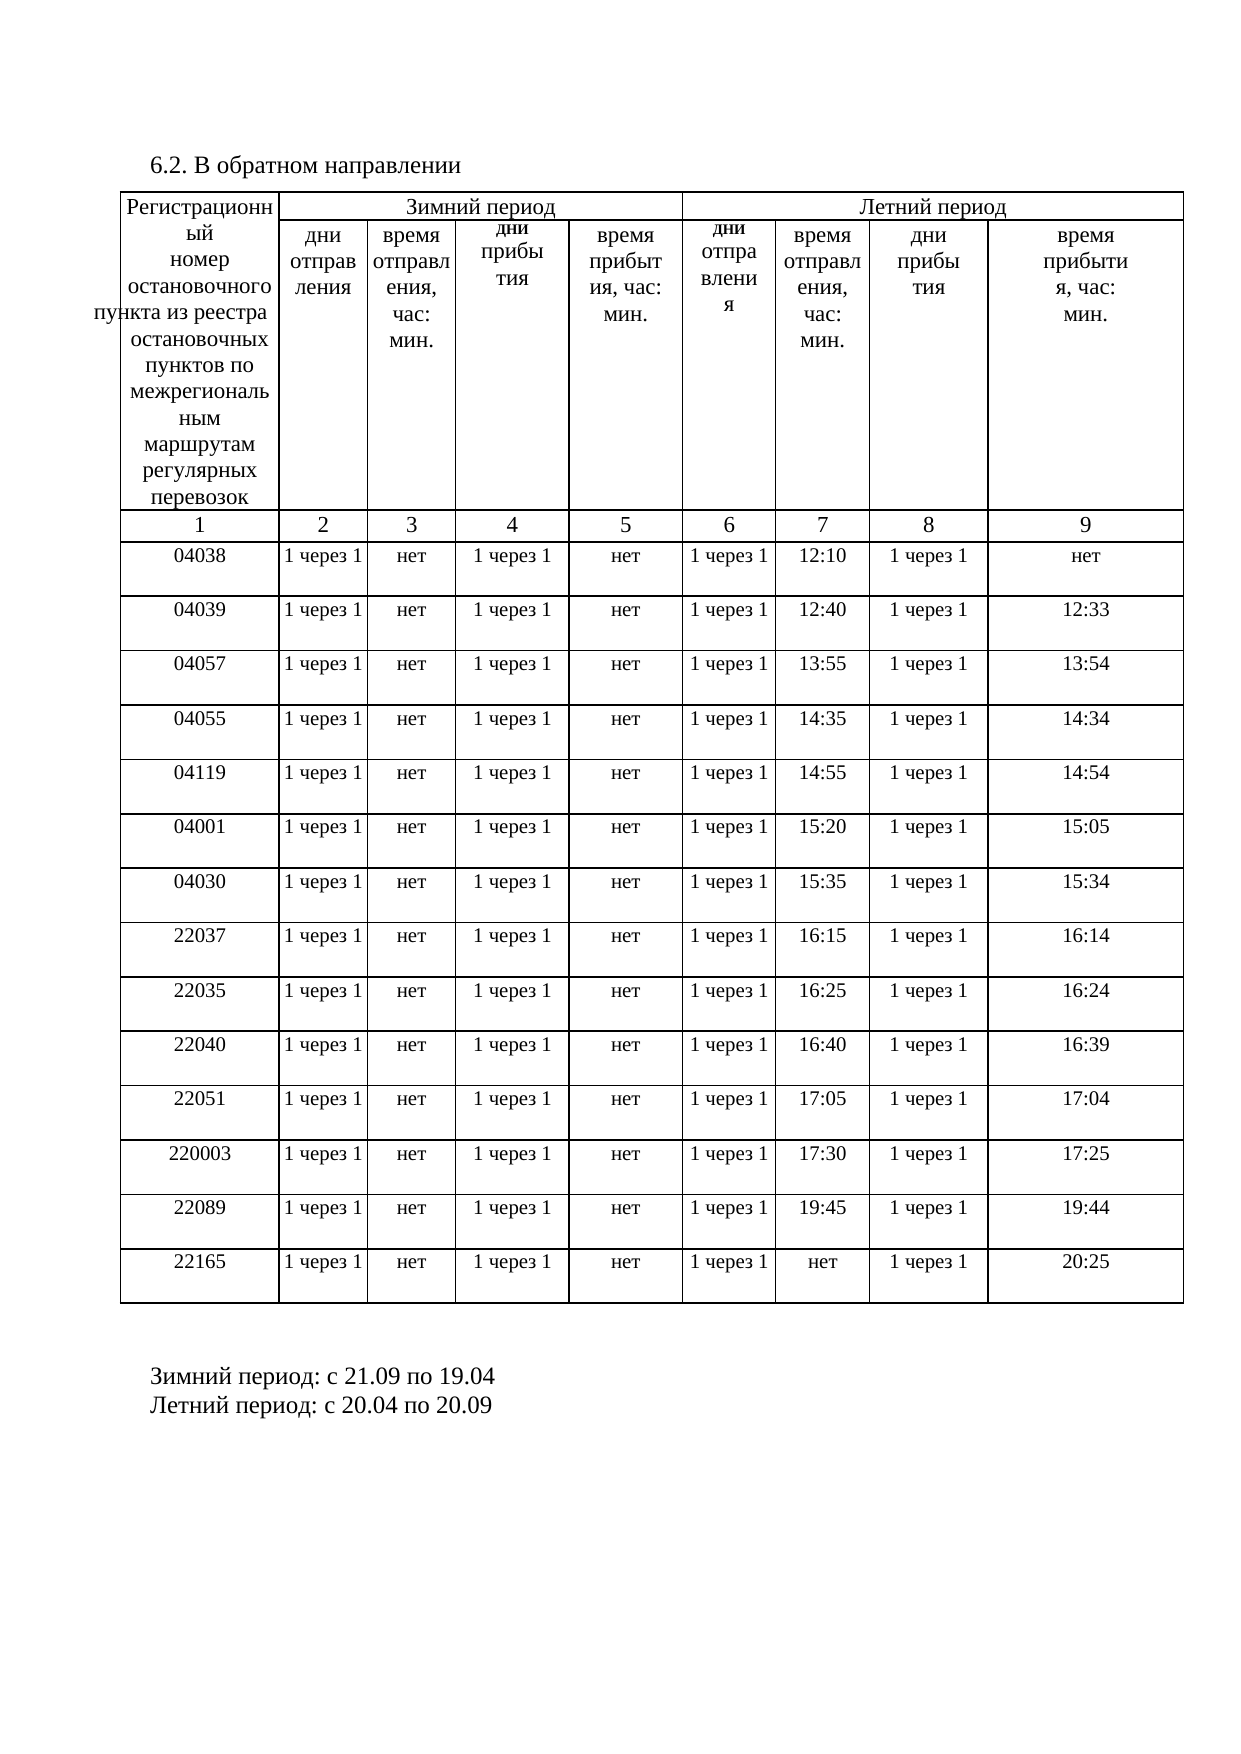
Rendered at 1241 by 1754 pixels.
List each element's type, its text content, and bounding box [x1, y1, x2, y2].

table_cell нет [570, 760, 682, 813]
table_cell 1 через 1 [456, 1141, 568, 1193]
table_cell нет [368, 706, 455, 758]
table_cell 1 через 1 [280, 706, 367, 758]
table_cell нет [368, 1141, 455, 1193]
table_cell нет [570, 923, 682, 976]
table_cell 04001 [121, 815, 278, 867]
table_cell 1 через 1 [456, 760, 568, 813]
table_cell нет [570, 651, 682, 704]
table_cell 14:35 [776, 706, 869, 758]
table_cell 13:54 [989, 651, 1183, 704]
table_cell 13:55 [776, 651, 869, 704]
table_cell 1 через 1 [870, 978, 987, 1030]
table_cell 14:34 [989, 706, 1183, 758]
table_cell нет [570, 1195, 682, 1248]
table_header Регистрационный номер остановочного пункта из реестра остановочных пунктов по межрегиональным маршрутам регулярных перевозок [121, 193, 278, 509]
table_cell 1 через 1 [870, 1032, 987, 1085]
table_cell 16:39 [989, 1032, 1183, 1085]
table_cell нет [368, 815, 455, 867]
table_cell 1 через 1 [683, 923, 775, 976]
table_cell 14:54 [989, 760, 1183, 813]
table_cell 1 через 1 [870, 815, 987, 867]
table_cell 1 через 1 [280, 1195, 367, 1248]
table_cell 1 через 1 [456, 1086, 568, 1139]
table_cell 12:40 [776, 597, 869, 650]
table_cell 16:14 [989, 923, 1183, 976]
table_cell нет [368, 1250, 455, 1302]
table_cell нет [570, 815, 682, 867]
table_cell 1 через 1 [683, 815, 775, 867]
table_cell 1 через 1 [870, 869, 987, 922]
table_cell нет [368, 597, 455, 650]
table_cell 1 через 1 [456, 1195, 568, 1248]
table_cell 1 через 1 [456, 978, 568, 1030]
table_cell 04119 [121, 760, 278, 813]
table_cell 12:10 [776, 543, 869, 595]
table_cell 1 через 1 [870, 1250, 987, 1302]
table_cell 1 через 1 [280, 815, 367, 867]
table_cell 15:20 [776, 815, 869, 867]
table_cell 1 через 1 [870, 651, 987, 704]
table_cell 1 [121, 511, 278, 541]
table_header Летний период [683, 193, 1183, 219]
table_cell 1 через 1 [280, 869, 367, 922]
table_cell 3 [368, 511, 455, 541]
table_cell 1 через 1 [280, 543, 367, 595]
table_cell 1 через 1 [280, 597, 367, 650]
table_cell 1 через 1 [683, 869, 775, 922]
text Летний период: с 20.04 по 20.09 [150, 1390, 1090, 1419]
table_cell 22037 [121, 923, 278, 976]
table_cell 22165 [121, 1250, 278, 1302]
table_cell 1 через 1 [456, 815, 568, 867]
table_cell нет [368, 1195, 455, 1248]
table_cell 17:30 [776, 1141, 869, 1193]
table_cell 16:40 [776, 1032, 869, 1085]
table_cell 1 через 1 [456, 923, 568, 976]
table_cell нет [570, 1141, 682, 1193]
table_cell 20:25 [989, 1250, 1183, 1302]
table_cell нет [570, 1086, 682, 1139]
table_cell 220003 [121, 1141, 278, 1193]
table_cell 1 через 1 [456, 597, 568, 650]
table_cell время прибыти я, час: мин. [989, 221, 1183, 509]
table_cell 1 через 1 [683, 597, 775, 650]
table_cell 7 [776, 511, 869, 541]
table_cell 4 [456, 511, 568, 541]
table_cell 19:44 [989, 1195, 1183, 1248]
table_cell 1 через 1 [870, 543, 987, 595]
table_cell 1 через 1 [683, 1032, 775, 1085]
text Зимний период: с 21.09 по 19.04 [150, 1361, 1090, 1390]
table_cell 1 через 1 [870, 597, 987, 650]
table_cell 15:35 [776, 869, 869, 922]
table_cell нет [989, 543, 1183, 595]
table_cell 15:05 [989, 815, 1183, 867]
table_cell 1 через 1 [280, 1141, 367, 1193]
table_cell 22051 [121, 1086, 278, 1139]
table_cell 1 через 1 [280, 923, 367, 976]
table_cell 1 через 1 [870, 760, 987, 813]
table_cell 1 через 1 [870, 923, 987, 976]
table_cell нет [368, 923, 455, 976]
table_cell 1 через 1 [456, 543, 568, 595]
table_cell нет [570, 706, 682, 758]
table_cell 2 [280, 511, 367, 541]
table_cell нет [368, 1032, 455, 1085]
table_cell 9 [989, 511, 1183, 541]
table_cell 1 через 1 [683, 1086, 775, 1139]
table_cell нет [570, 1250, 682, 1302]
table_cell 1 через 1 [870, 706, 987, 758]
table_cell 1 через 1 [456, 706, 568, 758]
table_cell 1 через 1 [456, 651, 568, 704]
table_cell 5 [570, 511, 682, 541]
table_cell 1 через 1 [280, 1032, 367, 1085]
table_cell нет [570, 869, 682, 922]
table_cell дни отправ ления [280, 221, 367, 509]
table_cell 12:33 [989, 597, 1183, 650]
table_cell 1 через 1 [280, 760, 367, 813]
table_cell нет [368, 651, 455, 704]
table_cell 17:04 [989, 1086, 1183, 1139]
table_cell нет [368, 1086, 455, 1139]
table_cell 22089 [121, 1195, 278, 1248]
table_cell 04038 [121, 543, 278, 595]
table_cell время отправл ения, час: мин. [368, 221, 455, 509]
table_cell 1 через 1 [280, 1250, 367, 1302]
table_cell 1 через 1 [456, 869, 568, 922]
table_cell 14:55 [776, 760, 869, 813]
table_cell 17:05 [776, 1086, 869, 1139]
table_cell 16:15 [776, 923, 869, 976]
table_cell нет [570, 978, 682, 1030]
table_cell нет [368, 978, 455, 1030]
table_cell время прибыт ия, час: мин. [570, 221, 682, 509]
table_cell нет [776, 1250, 869, 1302]
table_cell 15:34 [989, 869, 1183, 922]
table_cell 22040 [121, 1032, 278, 1085]
table_cell 1 через 1 [683, 978, 775, 1030]
table_cell 8 [870, 511, 987, 541]
table_cell время отправл ения, час: мин. [776, 221, 869, 509]
table_cell 1 через 1 [456, 1250, 568, 1302]
table_header Зимний период [280, 193, 682, 219]
table_cell дни прибы тия [870, 221, 987, 509]
table_cell нет [570, 543, 682, 595]
table_cell нет [570, 597, 682, 650]
table_cell 1 через 1 [280, 1086, 367, 1139]
table_cell 1 через 1 [683, 1195, 775, 1248]
table_cell 04030 [121, 869, 278, 922]
table_cell 1 через 1 [683, 651, 775, 704]
table_cell 19:45 [776, 1195, 869, 1248]
table_cell 04039 [121, 597, 278, 650]
table_cell нет [368, 869, 455, 922]
table_cell 04055 [121, 706, 278, 758]
table_cell 1 через 1 [683, 760, 775, 813]
table_cell ДНИ отпра влени я [683, 221, 775, 509]
table_cell 1 через 1 [456, 1032, 568, 1085]
table_cell ДНИ прибы тия [456, 221, 568, 509]
table_cell 6 [683, 511, 775, 541]
table_cell 04057 [121, 651, 278, 704]
table_cell 1 через 1 [870, 1195, 987, 1248]
table_cell 1 через 1 [683, 1250, 775, 1302]
table_cell 1 через 1 [683, 543, 775, 595]
table_cell 17:25 [989, 1141, 1183, 1193]
table_cell 16:24 [989, 978, 1183, 1030]
table_cell нет [570, 1032, 682, 1085]
text 6.2. В обратном направлении [150, 150, 1090, 179]
table_cell 1 через 1 [683, 706, 775, 758]
table_cell нет [368, 543, 455, 595]
table_cell 16:25 [776, 978, 869, 1030]
table_cell 1 через 1 [280, 651, 367, 704]
table_cell 1 через 1 [280, 978, 367, 1030]
table_cell 22035 [121, 978, 278, 1030]
table_cell нет [368, 760, 455, 813]
table_cell 1 через 1 [683, 1141, 775, 1193]
table_cell 1 через 1 [870, 1086, 987, 1139]
table_cell 1 через 1 [870, 1141, 987, 1193]
